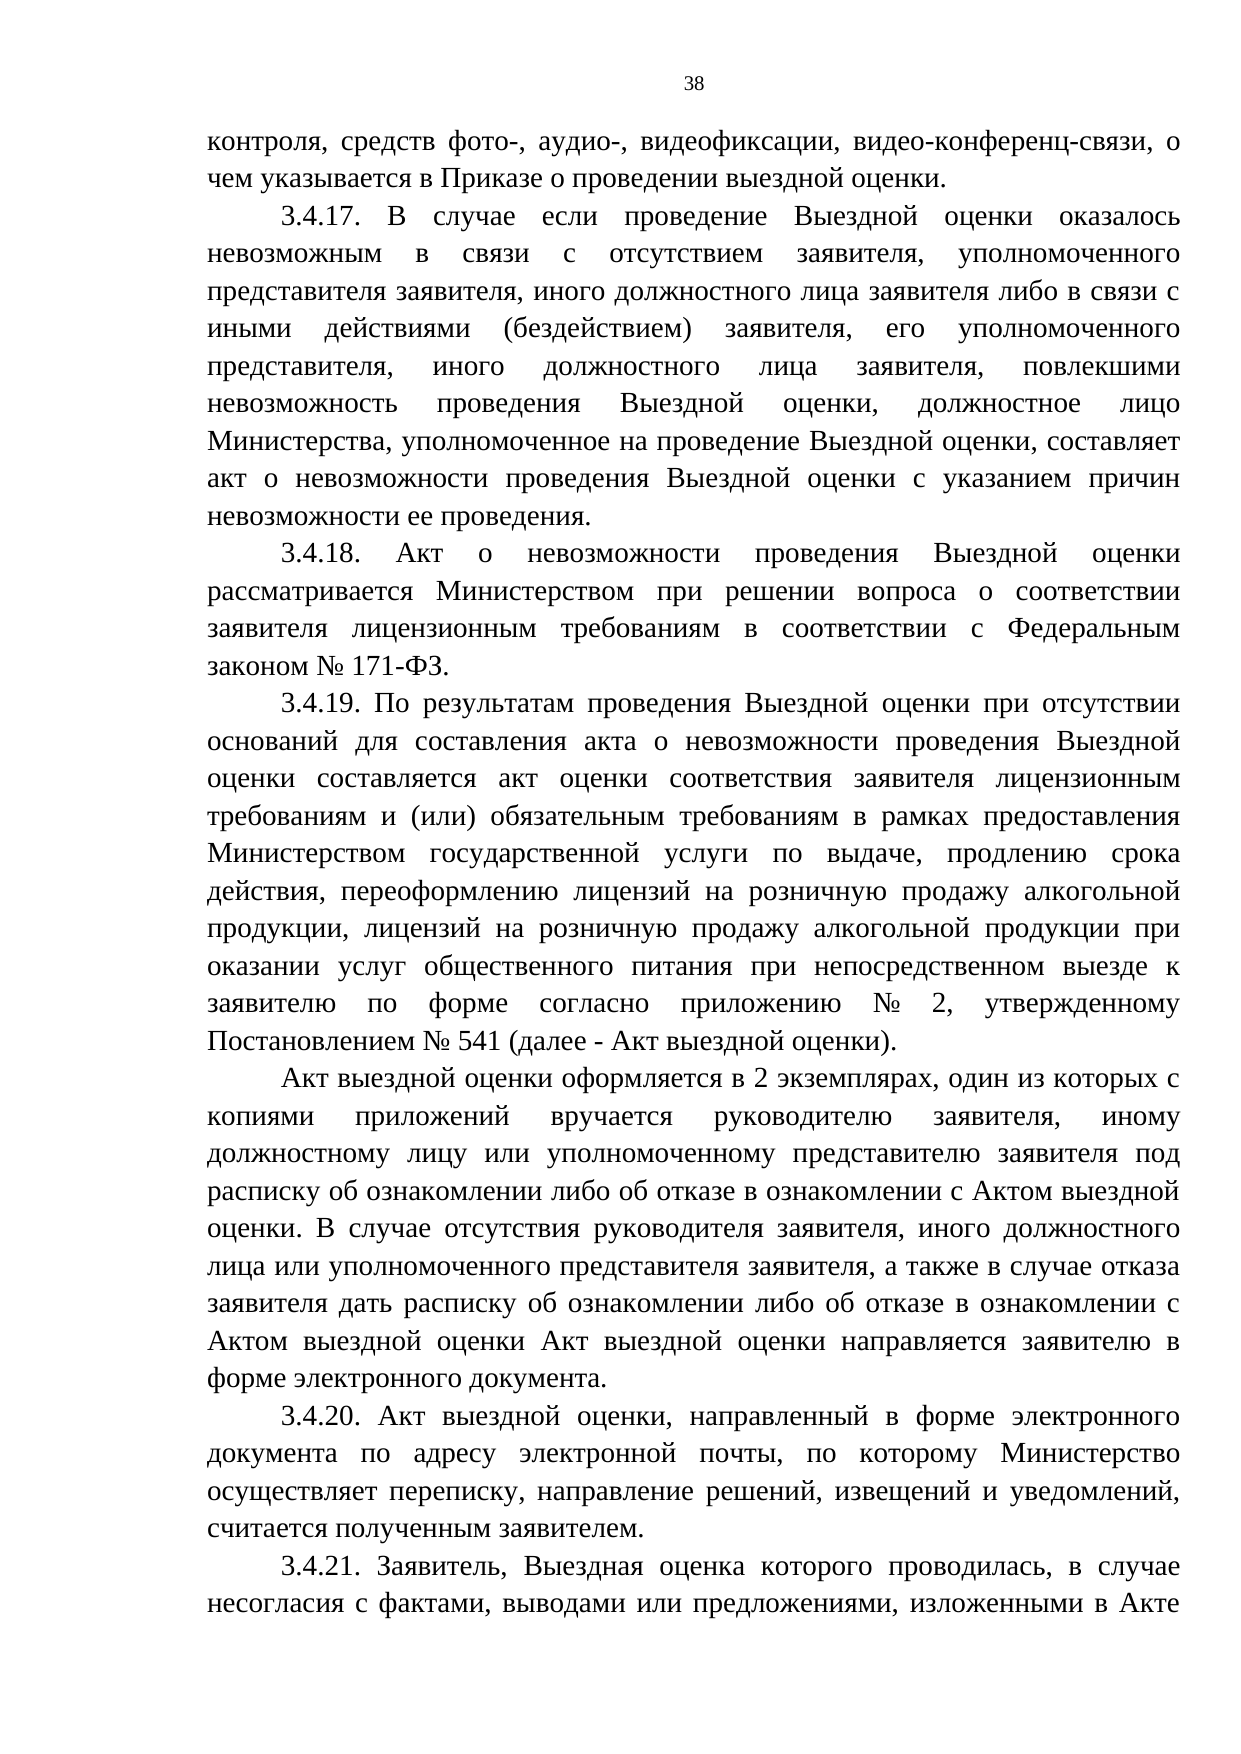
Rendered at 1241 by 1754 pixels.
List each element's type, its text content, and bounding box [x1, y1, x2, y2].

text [207, 1544, 1181, 1619]
text 3.4.20. Акт выездной оценки, направленный в форме электронного документа по адресу электронной почты, по которому Министерство осуществляет переписку, направление решений, извещений и уведомлений, считается полученным заявителем. [207, 1394, 1181, 1544]
text 3.4.19. По результатам проведения Выездной оценки при отсутствии оснований для составления акта о невозможности проведения Выездной оценки составляется акт оценки соответствия заявителя лицензионным требованиям и (или) обязательным требованиям в рамках предоставления Министерством государственной услуги по выдаче, продлению срока действия, переоформлению лицензий на розничную продажу алкогольной продукции, лицензий на розничную продажу алкогольной продукции при оказании услуг общественного питания при непосредственном выезде к заявителю по форме согласно приложению № 2, утвержденному Постановлением № 541 (далее - Акт выездной оценки). [207, 681, 1181, 1056]
text 3.4.17. В случае если проведение Выездной оценки оказалось невозможным в связи с отсутствием заявителя, уполномоченного представителя заявителя, иного должностного лица заявителя либо в связи с иными действиями (бездействием) заявителя, его уполномоченного представителя, иного должностного лица заявителя, повлекшими невозможность проведения Выездной оценки, должностное лицо Министерства, уполномоченное на проведение Выездной оценки, составляет акт о невозможности проведения Выездной оценки с указанием причин невозможности ее проведения. [207, 194, 1181, 531]
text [207, 119, 1181, 194]
text Акт выездной оценки оформляется в 2 экземплярах, один из которых с копиями приложений вручается руководителю заявителя, иному должностному лицу или уполномоченному представителю заявителя под расписку об ознакомлении либо об отказе в ознакомлении с Актом выездной оценки. В случае отсутствия руководителя заявителя, иного должностного лица или уполномоченного представителя заявителя, а также в случае отказа заявителя дать расписку об ознакомлении либо об отказе в ознакомлении с Актом выездной оценки Акт выездной оценки направляется заявителю в форме электронного документа. [207, 1056, 1181, 1394]
text 3.4.18. Акт о невозможности проведения Выездной оценки рассматривается Министерством при решении вопроса о соответствии заявителя лицензионным требованиям в соответствии с Федеральным законом № 171-ФЗ. [207, 531, 1181, 681]
